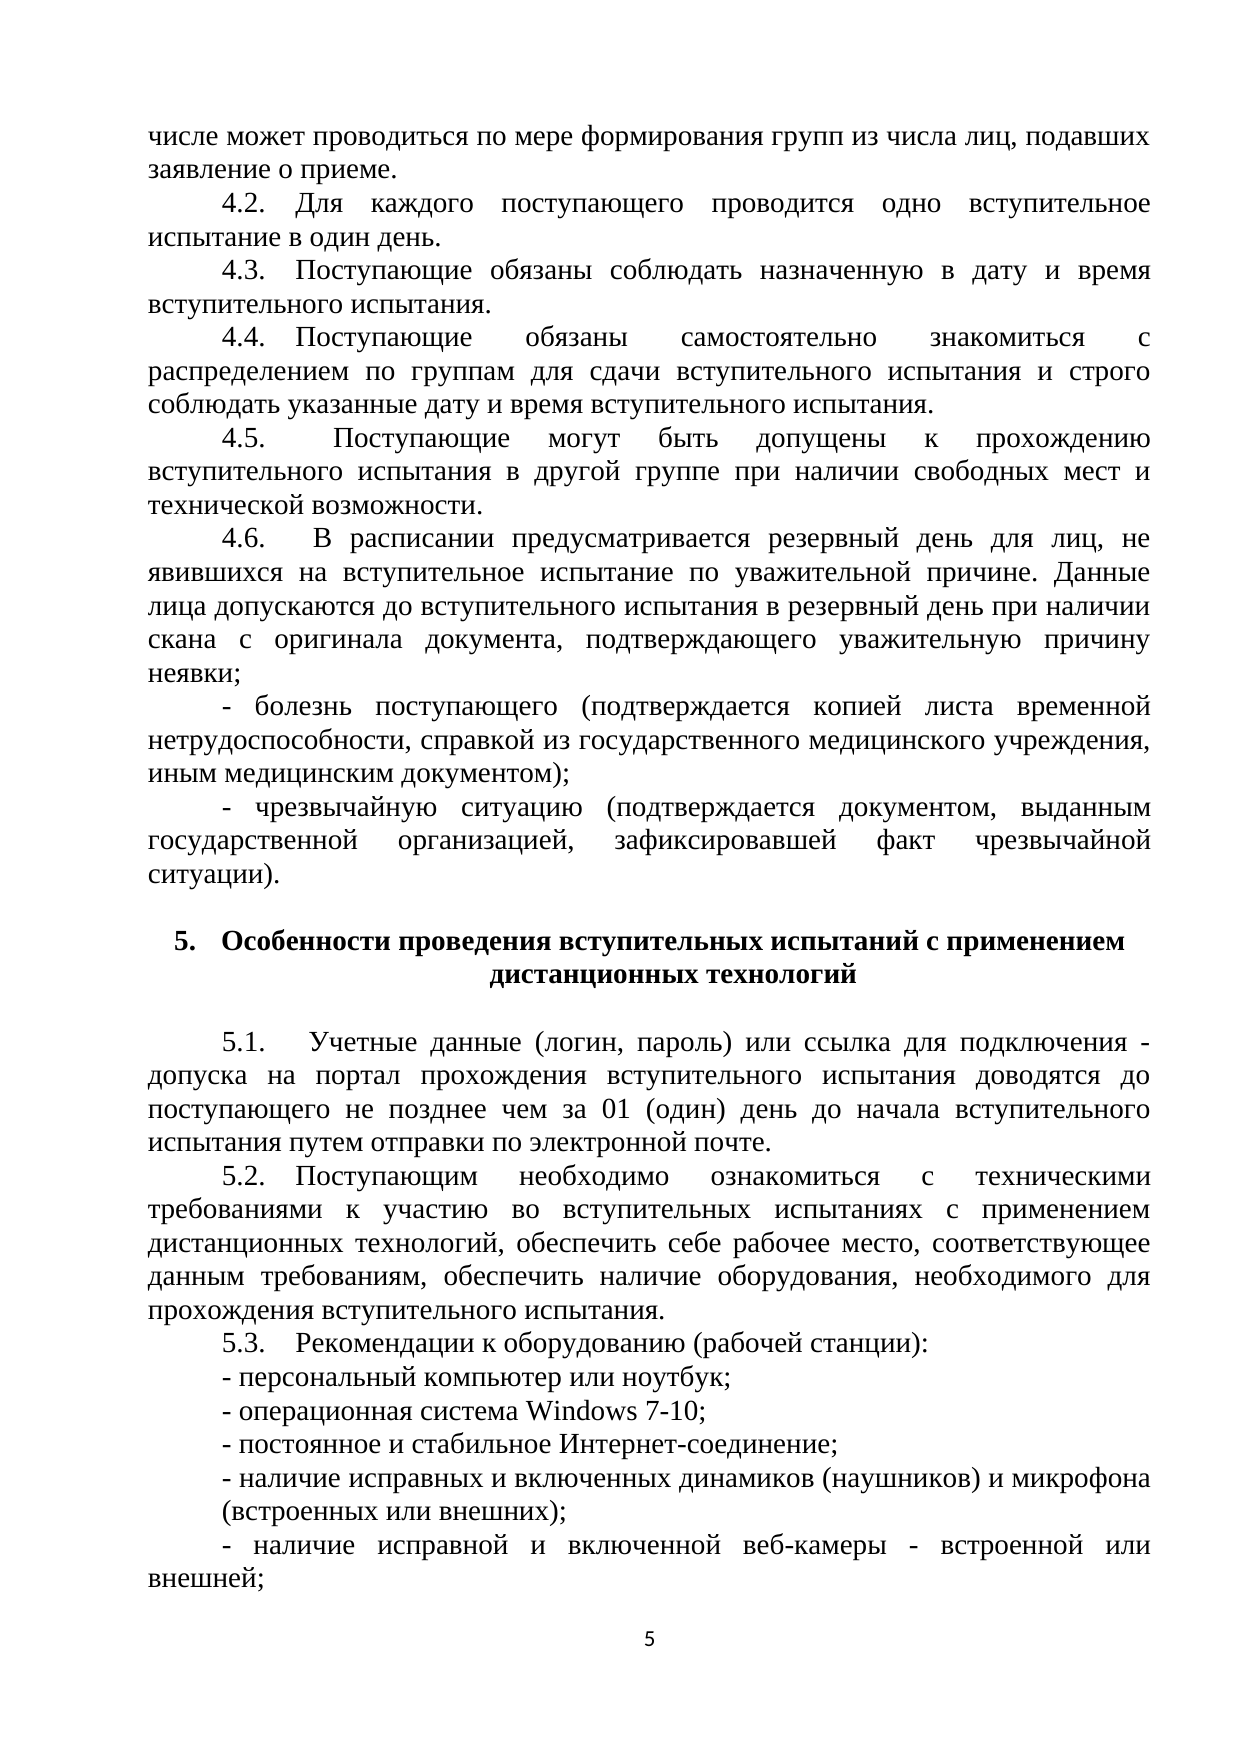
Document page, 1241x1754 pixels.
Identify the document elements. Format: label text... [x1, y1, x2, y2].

list Учетные данные (логин, пароль) или ссылка для подключения - допуска на портал прохождения вступительного испытания доводятся до поступающего не позднее чем за 01 (один) день до начала вступительного испытания путем отправки по электронной почте. [148, 1024, 1152, 1158]
text - болезнь поступающего (подтверждается копией листа временной нетрудоспособности, справкой из государственного медицинского учреждения, иным медицинским документом); [148, 688, 1152, 789]
list В расписании предусматривается резервный день для лиц, не явившихся на вступительное испытание по уважительной причине. Данные лица допускаются до вступительного испытания в резервный день при наличии скана с оригинала документа, подтверждающего уважительную причину неявки; [148, 521, 1152, 688]
text - наличие исправной и включенной веб-камеры - встроенной или внешней; [148, 1527, 1152, 1594]
list Поступающие обязаны соблюдать назначенную в дату и время вступительного испытания. [148, 252, 1152, 319]
text - чрезвычайную ситуацию (подтверждается документом, выданным государственной организацией, зафиксировавшей факт чрезвычайной ситуации). [148, 789, 1152, 889]
text - персональный компьютер или ноутбук; [148, 1359, 1152, 1393]
list Особенности проведения вступительных испытаний с применением дистанционных технологий [148, 923, 1152, 990]
list Для каждого поступающего проводится одно вступительное испытание в один день. [148, 185, 1152, 252]
text - наличие исправных и включенных динамиков (наушников) и микрофона (встроенных или внешних); [222, 1460, 1152, 1527]
text - операционная система Windows 7-10; [148, 1393, 1152, 1426]
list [148, 118, 1152, 185]
text - постоянное и стабильное Интернет-соединение; [148, 1426, 1152, 1460]
list Поступающие обязаны самостоятельно знакомиться с распределением по группам для сдачи вступительного испытания и строго соблюдать указанные дату и время вступительного испытания. [148, 319, 1152, 420]
list Поступающим необходимо ознакомиться с техническими требованиями к участию во вступительных испытаниях с применением дистанционных технологий, обеспечить себе рабочее место, соответствующее данным требованиям, обеспечить наличие оборудования, необходимого для прохождения вступительного испытания. [148, 1158, 1152, 1326]
list Поступающие могут быть допущены к прохождению вступительного испытания в другой группе при наличии свободных мест и технической возможности. [148, 420, 1152, 521]
list Рекомендации к оборудованию (рабочей станции): [148, 1326, 1152, 1359]
